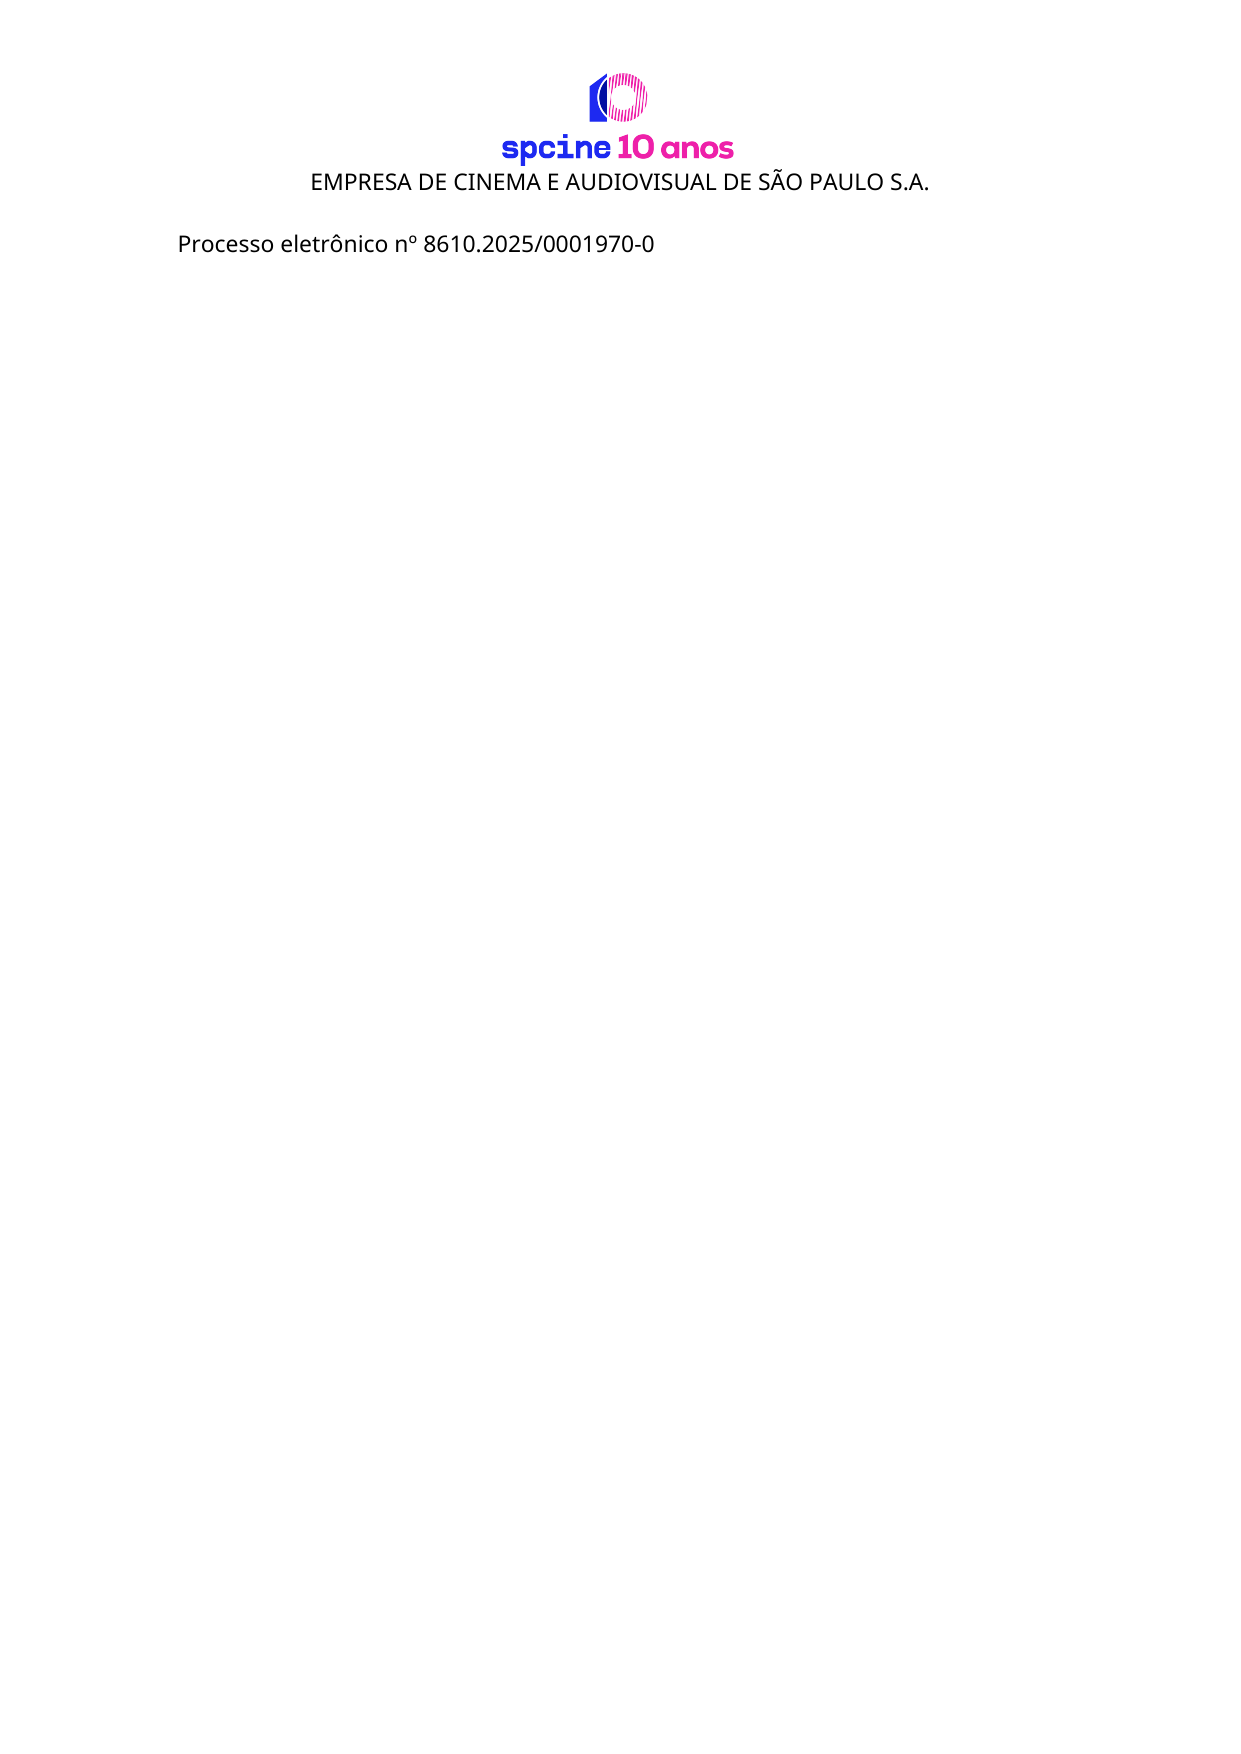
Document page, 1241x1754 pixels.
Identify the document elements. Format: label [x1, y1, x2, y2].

picture [502, 73, 734, 166]
